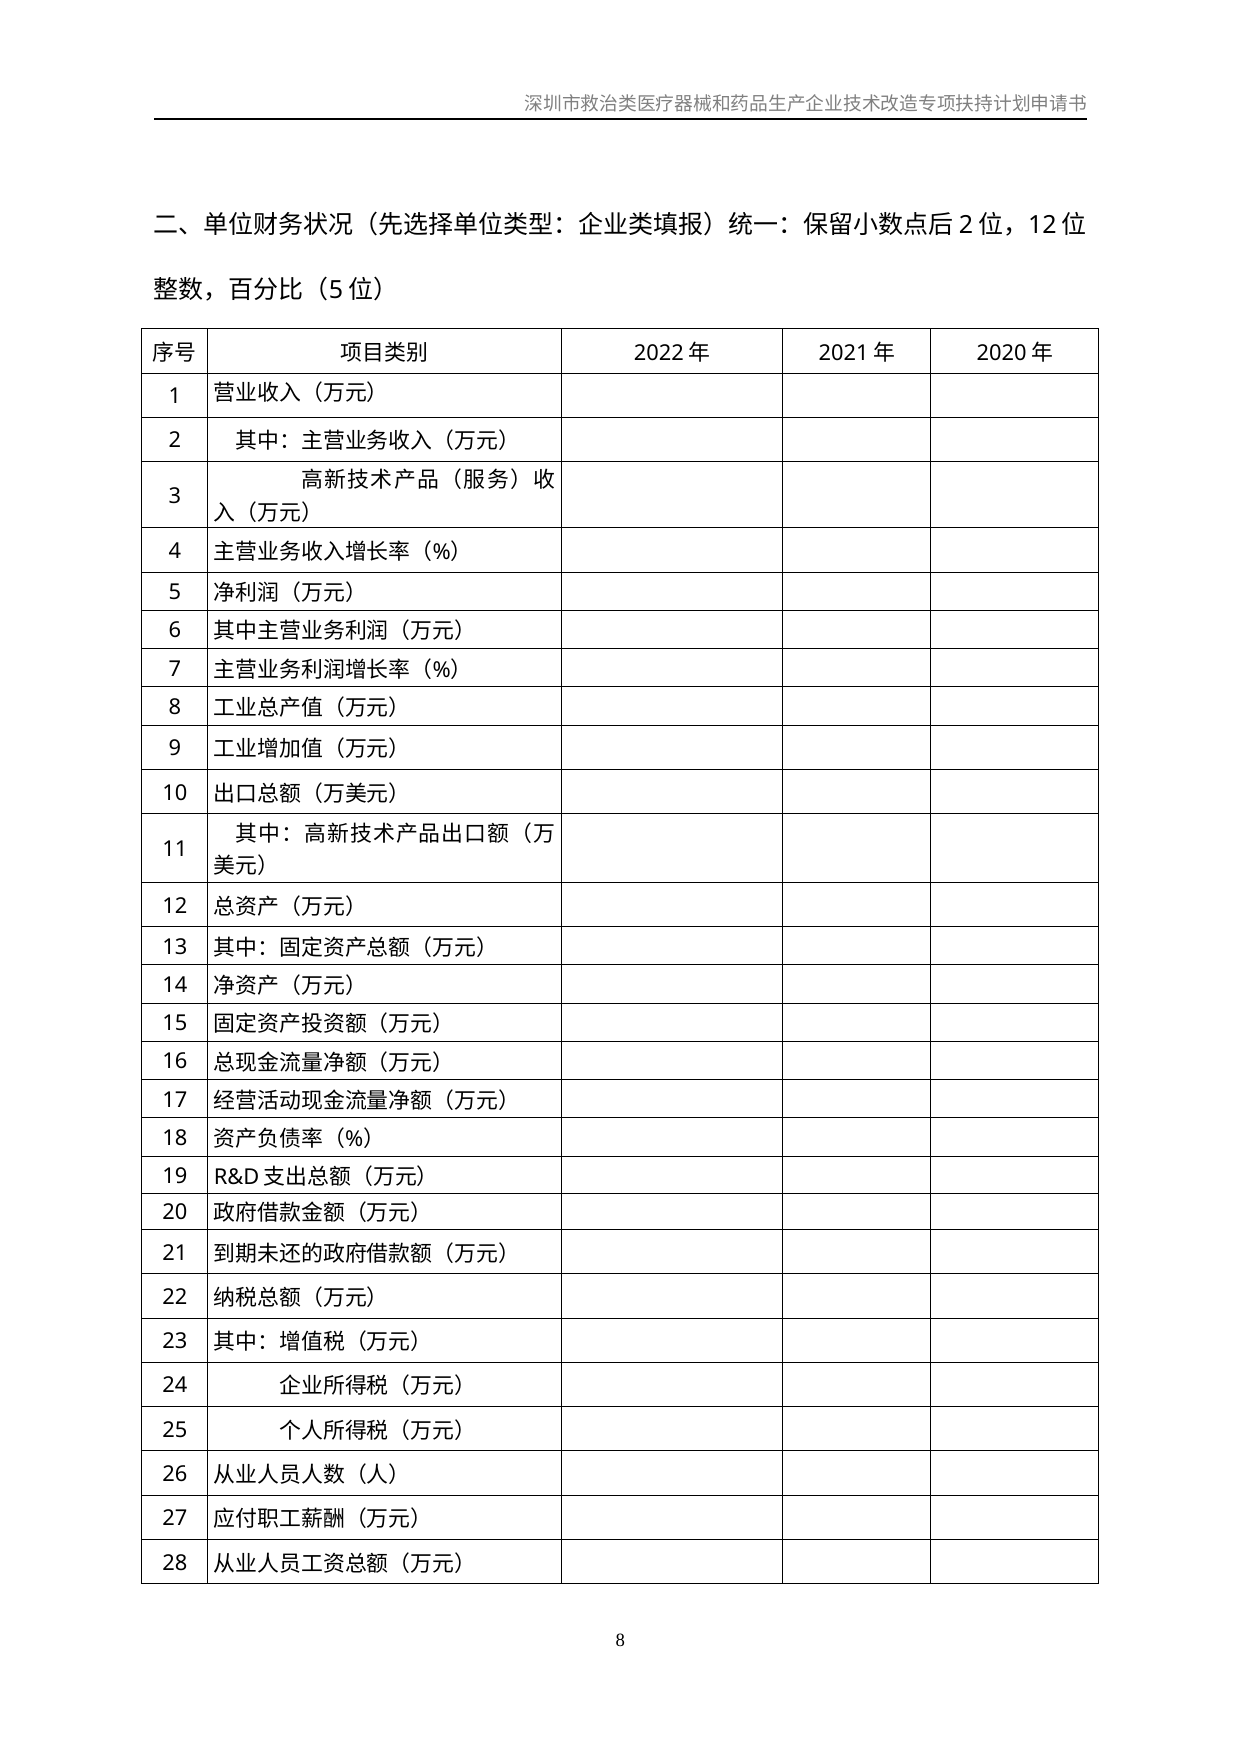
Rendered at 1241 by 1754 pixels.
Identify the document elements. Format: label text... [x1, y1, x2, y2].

table_cell [783, 1363, 930, 1406]
table_cell [931, 965, 1098, 1003]
table_cell [562, 1319, 782, 1362]
table_cell [783, 687, 930, 724]
table_cell [931, 927, 1098, 964]
table_cell [931, 418, 1098, 461]
table_cell [931, 814, 1098, 882]
table_cell 其中主营业务利润（万元） [208, 611, 561, 648]
table_cell 26 [142, 1451, 207, 1494]
table_cell [783, 528, 930, 572]
table_cell 经营活动现金流量净额（万元） [208, 1080, 561, 1117]
table_cell [783, 726, 930, 769]
table_cell [931, 1407, 1098, 1450]
table_cell [783, 1080, 930, 1117]
table_cell 25 [142, 1407, 207, 1450]
table_cell [931, 1451, 1098, 1494]
table_cell 28 [142, 1540, 207, 1583]
table_cell 7 [142, 649, 207, 686]
table_cell [783, 1496, 930, 1539]
table_cell 其中：高新技术产品出口额（万美元） [208, 814, 561, 882]
table_header 项目类别 [208, 329, 561, 372]
table_cell [783, 462, 930, 527]
table_cell [931, 1230, 1098, 1273]
table_cell [562, 528, 782, 572]
table_header 序号 [142, 329, 207, 372]
table_cell R&D支出总额（万元） [208, 1157, 561, 1193]
table_cell 17 [142, 1080, 207, 1117]
table_cell [931, 611, 1098, 648]
table_cell 工业增加值（万元） [208, 726, 561, 769]
table_cell [783, 374, 930, 417]
table_cell [562, 462, 782, 527]
table_cell [783, 1157, 930, 1193]
table_cell [783, 927, 930, 964]
table_header 2021年 [783, 329, 930, 372]
table_cell 20 [142, 1194, 207, 1229]
table_cell 4 [142, 528, 207, 572]
table_cell [931, 1080, 1098, 1117]
table_cell 净资产（万元） [208, 965, 561, 1003]
table_cell [562, 1407, 782, 1450]
table_cell [562, 573, 782, 610]
table_cell [562, 1042, 782, 1079]
table_cell [562, 1157, 782, 1193]
table_cell 27 [142, 1496, 207, 1539]
table_cell [931, 649, 1098, 686]
table_cell 出口总额（万美元） [208, 770, 561, 813]
table_cell [931, 1363, 1098, 1406]
text 二、单位财务状况（先选择单位类型：企业类填报）统一：保留小数点后2位，12位整数，百分比（5位） [153, 190, 1087, 320]
table_cell 营业收入（万元） [208, 374, 561, 417]
table_cell 2 [142, 418, 207, 461]
table_cell [931, 462, 1098, 527]
table_cell [783, 1004, 930, 1041]
table_cell 高新技术产品（服务）收入（万元） [208, 462, 561, 527]
table_cell 13 [142, 927, 207, 964]
table_cell 24 [142, 1363, 207, 1406]
table_cell 个人所得税（万元） [208, 1407, 561, 1450]
table_cell [783, 965, 930, 1003]
table_cell 3 [142, 462, 207, 527]
table_cell [931, 1496, 1098, 1539]
table_cell [931, 1157, 1098, 1193]
table_cell [931, 573, 1098, 610]
table_cell [562, 965, 782, 1003]
table_cell [783, 1194, 930, 1229]
table_cell [562, 814, 782, 882]
table_cell 其中：固定资产总额（万元） [208, 927, 561, 964]
table_cell [783, 1407, 930, 1450]
table_cell 21 [142, 1230, 207, 1273]
table_cell 固定资产投资额（万元） [208, 1004, 561, 1041]
table_cell 纳税总额（万元） [208, 1274, 561, 1317]
table_cell [562, 1004, 782, 1041]
table_cell 18 [142, 1118, 207, 1156]
table_cell 5 [142, 573, 207, 610]
table_cell [562, 1363, 782, 1406]
table_cell [783, 573, 930, 610]
table_cell 到期未还的政府借款额（万元） [208, 1230, 561, 1273]
table_cell [562, 883, 782, 926]
table_cell [562, 611, 782, 648]
table_cell 其中：主营业务收入（万元） [208, 418, 561, 461]
table_cell 总资产（万元） [208, 883, 561, 926]
table_cell 其中：增值税（万元） [208, 1319, 561, 1362]
table_cell 16 [142, 1042, 207, 1079]
table_cell 19 [142, 1157, 207, 1193]
table_cell [931, 687, 1098, 724]
table_cell [562, 770, 782, 813]
table_cell 22 [142, 1274, 207, 1317]
table_cell 12 [142, 883, 207, 926]
table_cell [783, 814, 930, 882]
table_cell 主营业务收入增长率（%） [208, 528, 561, 572]
table_cell [931, 1319, 1098, 1362]
table_cell 企业所得税（万元） [208, 1363, 561, 1406]
table_cell [931, 770, 1098, 813]
table_cell [783, 1118, 930, 1156]
table_header 2020年 [931, 329, 1098, 372]
table_cell [931, 1540, 1098, 1583]
table_cell [783, 418, 930, 461]
table_cell [562, 418, 782, 461]
table_cell 23 [142, 1319, 207, 1362]
table_cell [931, 374, 1098, 417]
table_cell [783, 770, 930, 813]
table_cell 应付职工薪酬（万元） [208, 1496, 561, 1539]
table_cell 11 [142, 814, 207, 882]
table_cell 资产负债率（%） [208, 1118, 561, 1156]
table_cell 总现金流量净额（万元） [208, 1042, 561, 1079]
table_cell 1 [142, 374, 207, 417]
table_cell 从业人员工资总额（万元） [208, 1540, 561, 1583]
table_cell [931, 1042, 1098, 1079]
table_cell [783, 1274, 930, 1317]
table_cell [562, 1496, 782, 1539]
table_cell 8 [142, 687, 207, 724]
table_cell 14 [142, 965, 207, 1003]
table_cell [783, 1319, 930, 1362]
table_cell [931, 726, 1098, 769]
table_cell [931, 1004, 1098, 1041]
table_cell [562, 1230, 782, 1273]
table_cell [562, 687, 782, 724]
table_cell [783, 649, 930, 686]
table_cell [783, 611, 930, 648]
table_cell 工业总产值（万元） [208, 687, 561, 724]
table_cell 政府借款金额（万元） [208, 1194, 561, 1229]
table_cell 主营业务利润增长率（%） [208, 649, 561, 686]
table_cell [931, 883, 1098, 926]
table_cell 从业人员人数（人） [208, 1451, 561, 1494]
table_cell [562, 1451, 782, 1494]
table_header 2022年 [562, 329, 782, 372]
table_cell 6 [142, 611, 207, 648]
table_cell [931, 1274, 1098, 1317]
table_cell [931, 1118, 1098, 1156]
table_cell [931, 1194, 1098, 1229]
table_cell [783, 1230, 930, 1273]
table_cell [562, 1194, 782, 1229]
table_cell [783, 1540, 930, 1583]
table_cell [783, 1451, 930, 1494]
table_cell [783, 1042, 930, 1079]
table_cell [562, 1080, 782, 1117]
table_cell [562, 726, 782, 769]
table_cell 15 [142, 1004, 207, 1041]
table_cell [562, 649, 782, 686]
table_cell [783, 883, 930, 926]
table_cell [562, 374, 782, 417]
table_cell [562, 1540, 782, 1583]
table_cell [931, 528, 1098, 572]
table_cell 净利润（万元） [208, 573, 561, 610]
table_cell 9 [142, 726, 207, 769]
table_cell 10 [142, 770, 207, 813]
table_cell [562, 1274, 782, 1317]
table_cell [562, 927, 782, 964]
table_cell [562, 1118, 782, 1156]
